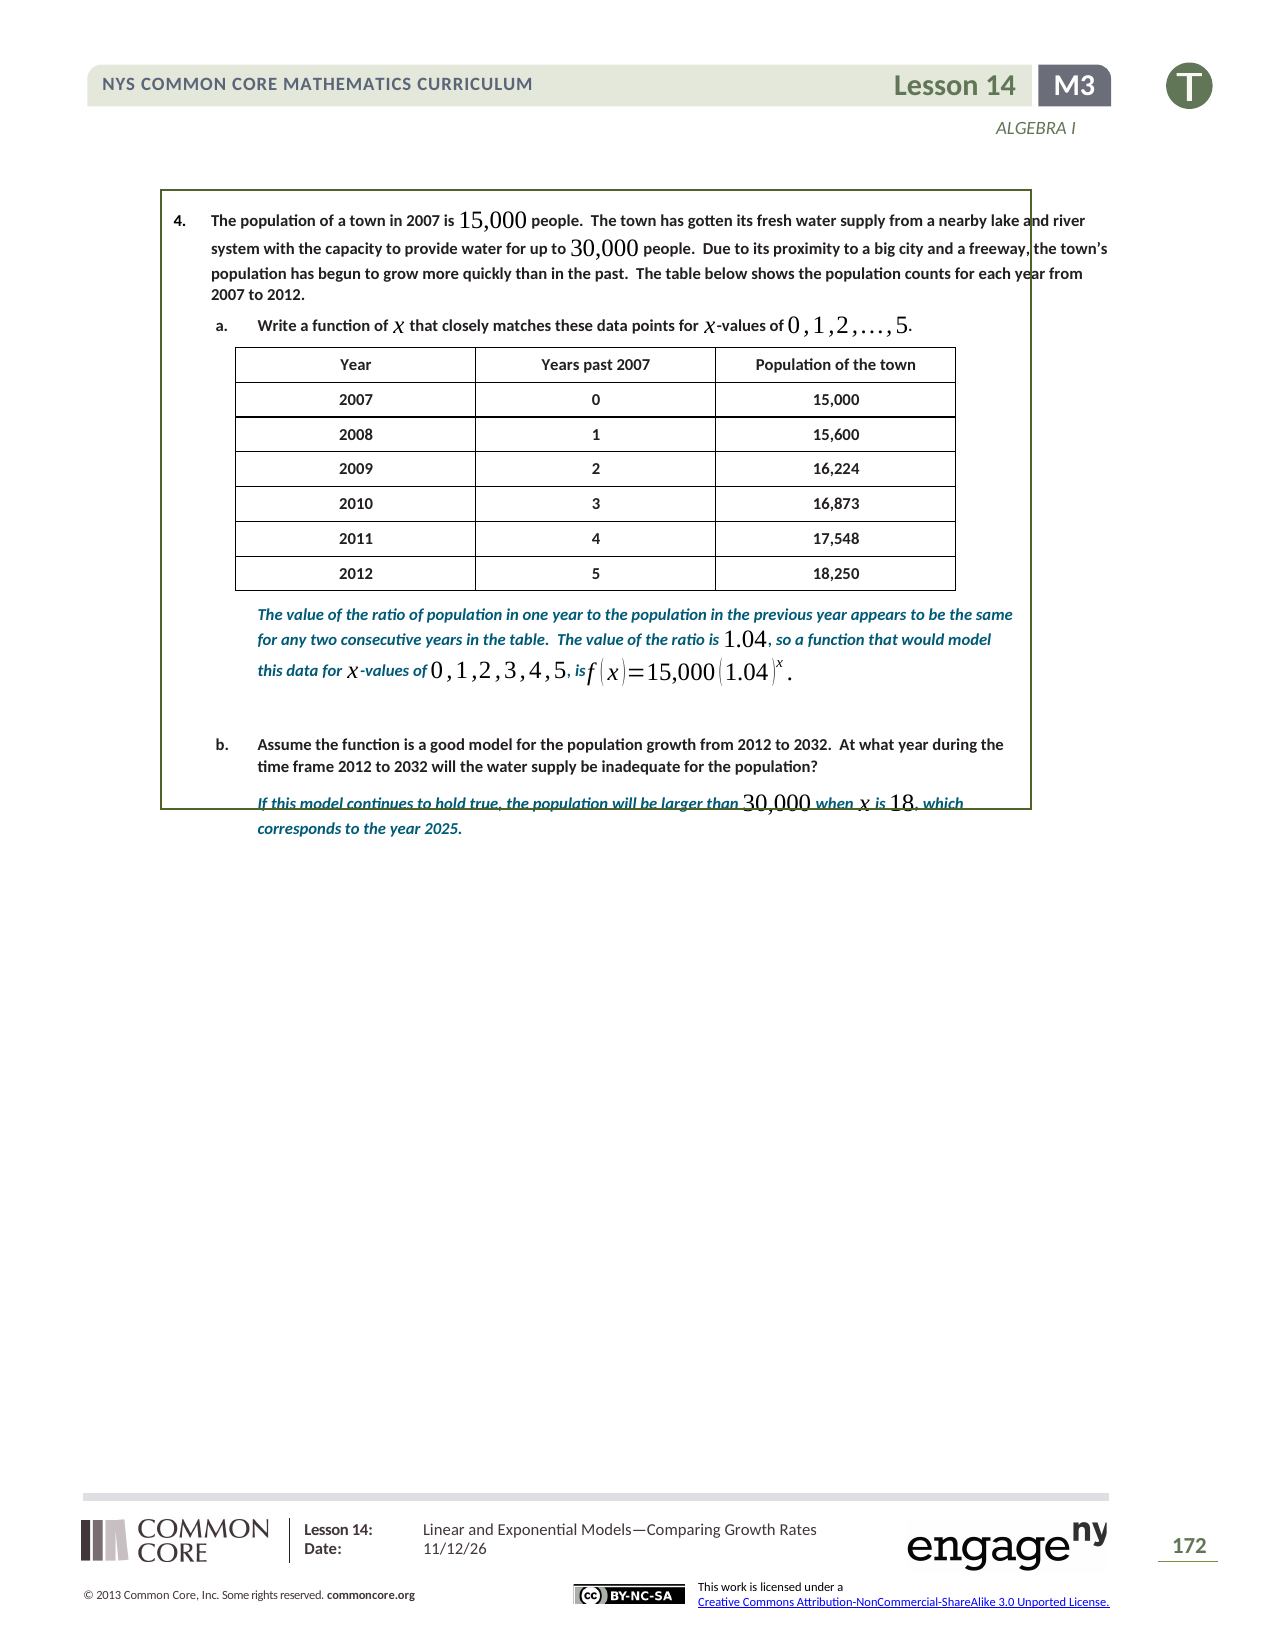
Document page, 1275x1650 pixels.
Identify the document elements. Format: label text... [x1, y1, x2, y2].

list The population of a town in 2007 is people. The town has gotten its fresh water supply from a nearby lake and river system with the capacity to provide water for up to people. Due to its proximity to a big city and a freeway, the town’s population has begun to grow more quickly than in the past. The table below shows the population counts for each year from 2007 to 2012. [173, 206, 1030, 305]
text The value of the ratio of population in one year to the population in the previous year appears to be the same for any two consecutive years in the table. The value of the ratio is , so a function that would model this data for -values of , is [257, 604, 1018, 687]
table_cell 15,000 [716, 383, 955, 416]
list Write a function of that closely matches these data points for -values of . [215, 312, 1018, 340]
table_header Population of the town [716, 348, 955, 382]
table_cell 2011 [236, 522, 475, 556]
text If this model continues to hold true, the population will be larger than when is , which corresponds to the year 2025. [257, 810, 1018, 838]
table_cell 2012 [236, 557, 475, 590]
table_cell 18,250 [716, 557, 955, 590]
table_cell 2007 [236, 383, 475, 416]
table_header Year [236, 348, 475, 382]
table_cell 2009 [236, 452, 475, 486]
table_cell 2010 [236, 487, 475, 521]
picture [572, 1584, 685, 1604]
table_cell 17,548 [716, 522, 955, 556]
text If this model continues to hold true, the population will be larger than when is , which corresponds to the year 2025. [257, 789, 1018, 808]
picture [81, 1517, 269, 1562]
table_cell 4 [476, 522, 715, 556]
table_cell 15,600 [716, 418, 955, 451]
table_cell 0 [476, 383, 715, 416]
table_cell 2 [476, 452, 715, 486]
table_cell 3 [476, 487, 715, 521]
table_cell 5 [476, 557, 715, 590]
table_cell 2008 [236, 418, 475, 451]
table_cell 16,224 [716, 452, 955, 486]
table_cell 1 [476, 418, 715, 451]
table_cell 16,873 [716, 487, 955, 521]
list Assume the function is a good model for the population growth from 2012 to 2032. At what year during the time frame 2012 to 2032 will the water supply be inadequate for the population? [215, 734, 1018, 776]
table_header Years past 2007 [476, 348, 715, 382]
picture [906, 1518, 1107, 1573]
